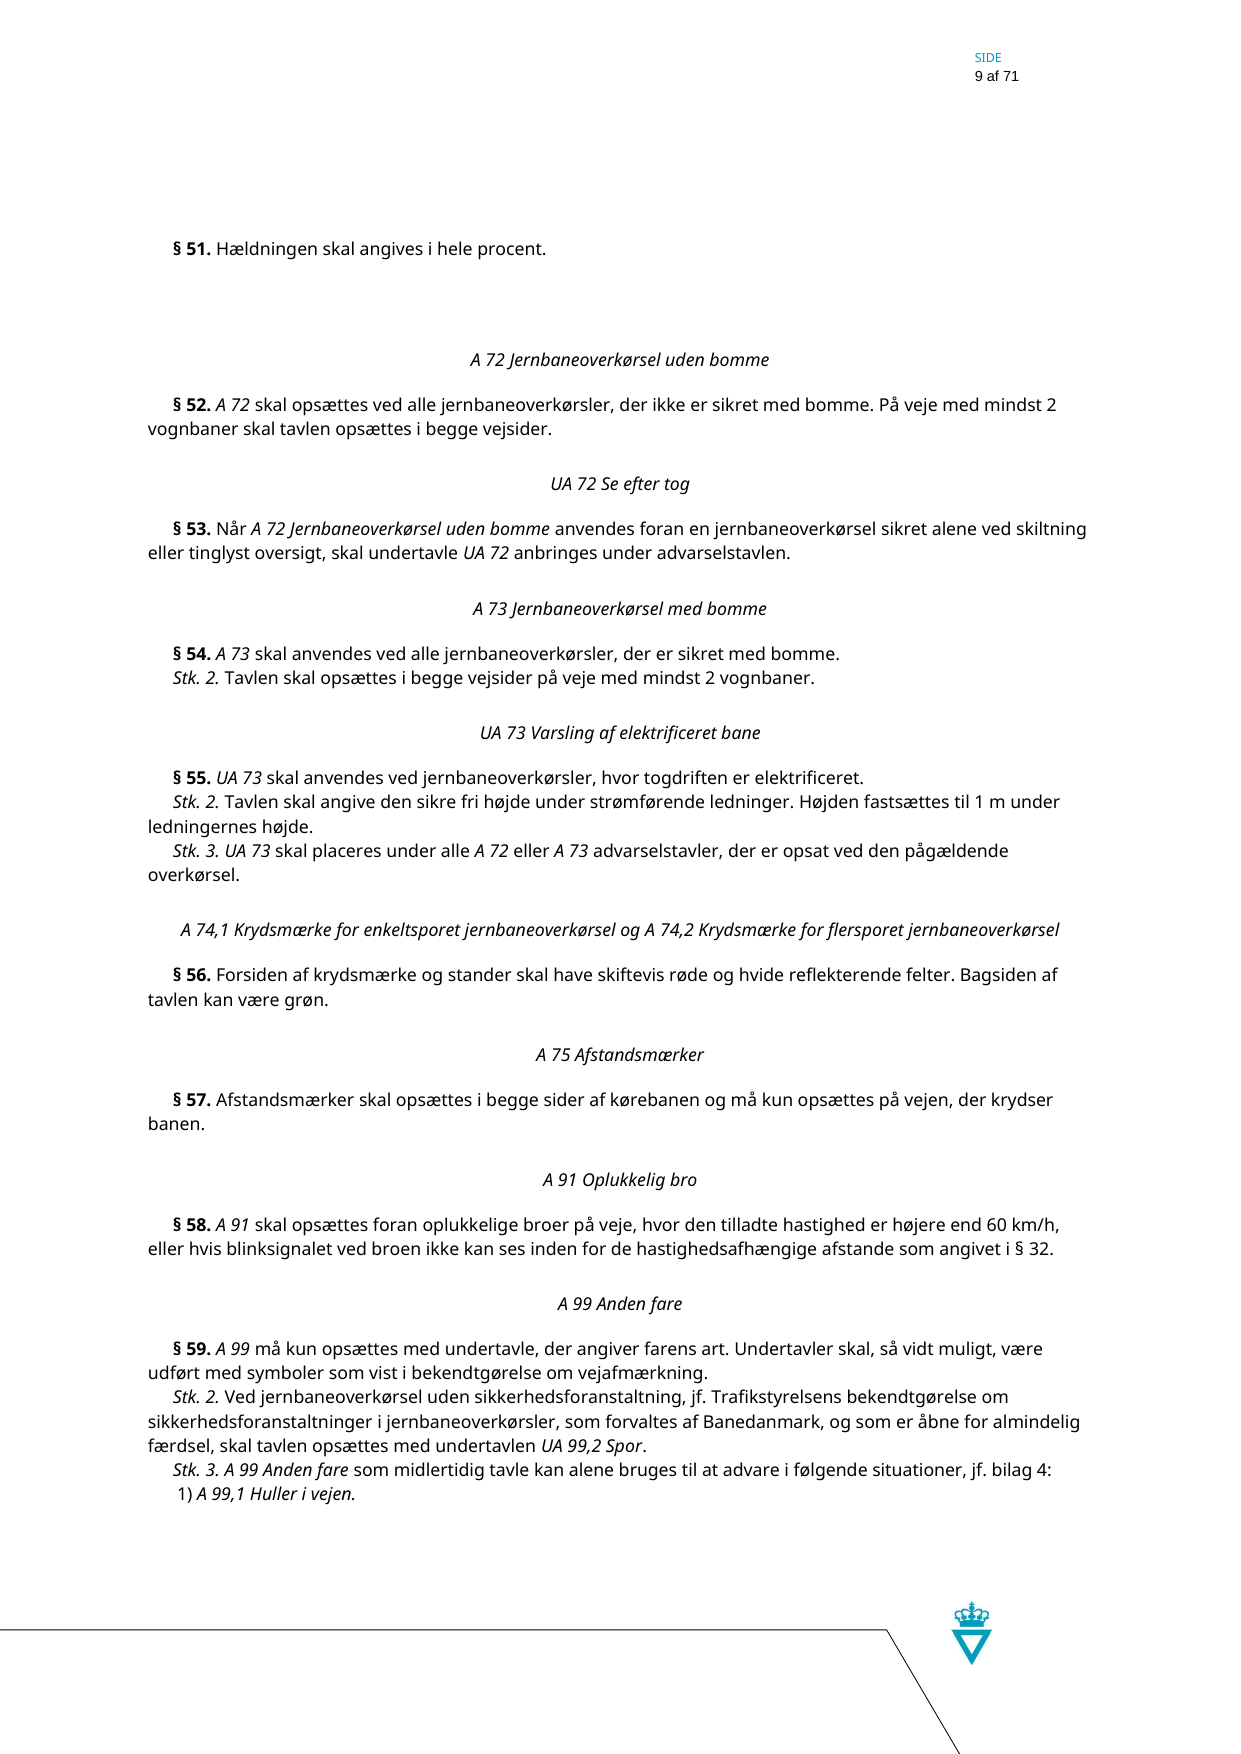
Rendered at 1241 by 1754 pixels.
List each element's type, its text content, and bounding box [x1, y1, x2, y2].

text UA 73 Varsling af elektrificeret bane [148, 721, 1092, 745]
text 1) A 99,1 Huller i vejen. [177, 1482, 1092, 1506]
text § 57. Afstandsmærker skal opsættes i begge sider af kørebanen og må kun opsættes på vejen, der krydser banen. [148, 1087, 1092, 1136]
text UA 72 Se efter tog [148, 472, 1092, 496]
text Stk. 3. UA 73 skal placeres under alle A 72 eller A 73 advarselstavler, der er opsat ved den pågældende overkørsel. [148, 838, 1092, 887]
text A 74,1 Krydsmærke for enkeltsporet jernbaneoverkørsel og A 74,2 Krydsmærke for flersporet jernbaneoverkørsel [148, 918, 1092, 942]
text § 53. Når A 72 Jernbaneoverkørsel uden bomme anvendes foran en jernbaneoverkørsel sikret alene ved skiltning eller tinglyst oversigt, skal undertavle UA 72 anbringes under advarselstavlen. [148, 517, 1092, 565]
text § 56. Forsiden af krydsmærke og stander skal have skiftevis røde og hvide reflekterende felter. Bagsiden af tavlen kan være grøn. [148, 963, 1092, 1011]
text A 73 Jernbaneoverkørsel med bomme [148, 596, 1092, 620]
text Stk. 2. Ved jernbaneoverkørsel uden sikkerhedsforanstaltning, jf. Trafikstyrelsens bekendtgørelse om sikkerhedsforanstaltninger i jernbaneoverkørsler, som forvaltes af Banedanmark, og som er åbne for almindelig færdsel, skal tavlen opsættes med undertavlen UA 99,2 Spor. [148, 1385, 1092, 1457]
text A 99 Anden fare [148, 1292, 1092, 1316]
text Stk. 2. Tavlen skal opsættes i begge vejsider på veje med mindst 2 vognbaner. [148, 665, 1092, 689]
text Stk. 2. Tavlen skal angive den sikre fri højde under strømførende ledninger. Højden fastsættes til 1 m under ledningernes højde. [148, 790, 1092, 838]
text § 59. A 99 må kun opsættes med undertavle, der angiver farens art. Undertavler skal, så vidt muligt, være udført med symboler som vist i bekendtgørelse om vejafmærkning. [148, 1337, 1092, 1385]
picture [951, 1601, 992, 1665]
text A 91 Oplukkelig bro [148, 1167, 1092, 1191]
text A 72 Jernbaneoverkørsel uden bomme [148, 347, 1092, 371]
text § 55. UA 73 skal anvendes ved jernbaneoverkørsler, hvor togdriften er elektrificeret. [148, 766, 1092, 790]
text § 52. A 72 skal opsættes ved alle jernbaneoverkørsler, der ikke er sikret med bomme. På veje med mindst 2 vognbaner skal tavlen opsættes i begge vejsider. [148, 392, 1092, 440]
text A 75 Afstandsmærker [148, 1042, 1092, 1067]
text § 54. A 73 skal anvendes ved alle jernbaneoverkørsler, der er sikret med bomme. [148, 641, 1092, 665]
text § 51. Hældningen skal angives i hele procent. [148, 236, 1092, 260]
text § 58. A 91 skal opsættes foran oplukkelige broer på veje, hvor den tilladte hastighed er højere end 60 km/h, eller hvis blinksignalet ved broen ikke kan ses inden for de hastighedsafhængige afstande som angivet i § 32. [148, 1212, 1092, 1260]
text Stk. 3. A 99 Anden fare som midlertidig tavle kan alene bruges til at advare i følgende situationer, jf. bilag 4: [148, 1457, 1092, 1482]
